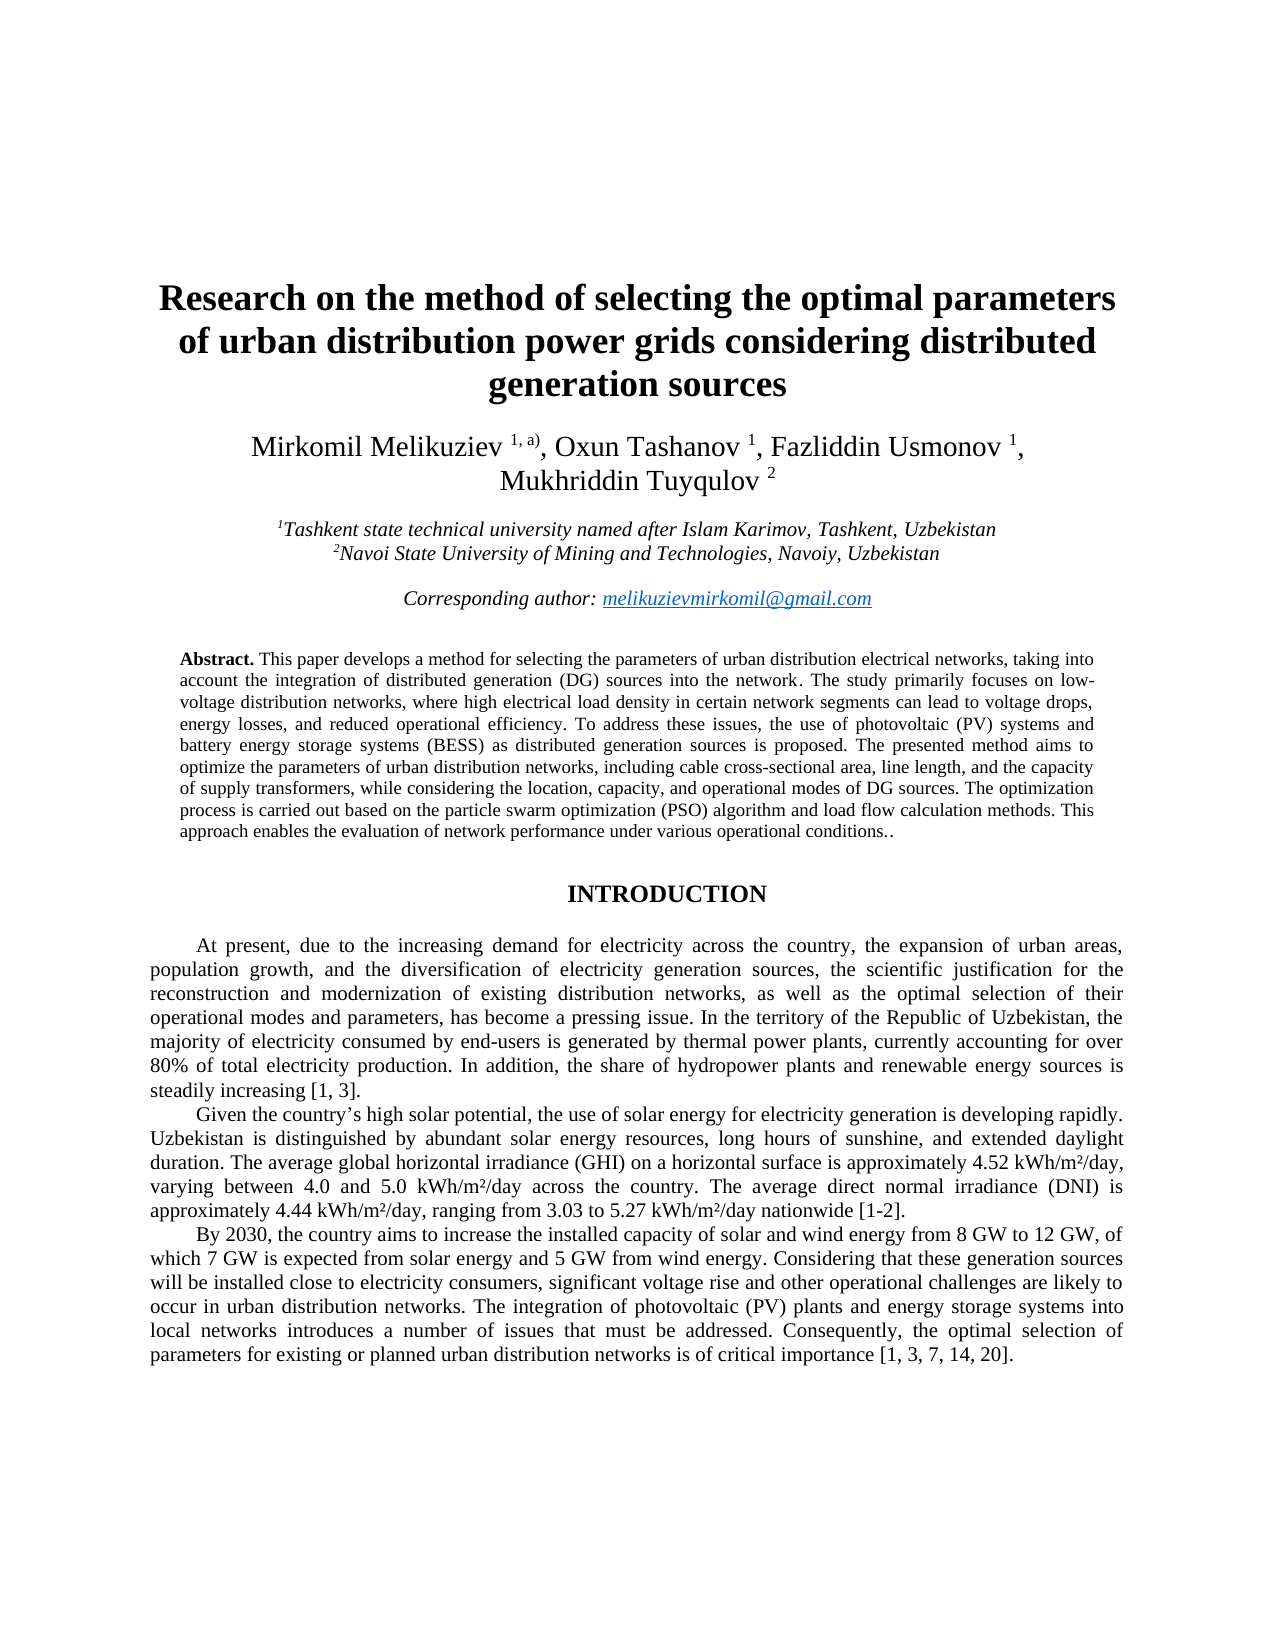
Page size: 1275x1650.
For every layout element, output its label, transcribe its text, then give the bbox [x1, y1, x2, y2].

text By 2030, the country aims to increase the installed capacity of solar and wind energy from 8 GW to 12 GW, of which 7 GW is expected from solar energy and 5 GW from wind energy. Considering that these generation sources will be installed close to electricity consumers, significant voltage rise and other operational challenges are likely to occur in urban distribution networks. The integration of photovoltaic (PV) plants and energy storage systems into local networks introduces a number of issues that must be addressed. Consequently, the optimal selection of parameters for existing or planned urban distribution networks is of critical importance [1, 3, 7, 14, 20]. [150, 1222, 1125, 1366]
text 1Tashkent state technical university named after Islam Karimov, Tashkent, Uzbekistan [150, 517, 898, 541]
text Research on the method of selecting the optimal parameters of urban distribution power grids considering distributed generation sources [150, 275, 1125, 404]
text Abstract. This paper develops a method for selecting the parameters of urban distribution electrical networks, taking into account the integration of distributed generation (DG) sources into the network. The study primarily focuses on low-voltage distribution networks, where high electrical load density in certain network segments can lead to voltage drops, energy losses, and reduced operational efficiency. To address these issues, the use of photovoltaic (PV) systems and battery energy storage systems (BESS) as distributed generation sources is proposed. The presented method aims to optimize the parameters of urban distribution networks, including cable cross-sectional area, line length, and the capacity of supply transformers, while considering the location, capacity, and operational modes of DG sources. The optimization process is carried out based on the particle swarm optimization (PSO) algorithm and load flow calculation methods. This approach enables the evaluation of network performance under various operational conditions.. [179, 648, 1095, 842]
text Mirkomil Melikuziev 1, a), Oxun Tashanov 1, Fazliddin Usmonov 1, Mukhriddin Tuyqulov 2 [150, 429, 1125, 496]
text Given the country’s high solar potential, the use of solar energy for electricity generation is developing rapidly. Uzbekistan is distinguished by abundant solar energy resources, long hours of sunshine, and extended daylight duration. The average global horizontal irradiance (GHI) on a horizontal surface is approximately 4.52 kWh/m²/day, varying between 4.0 and 5.0 kWh/m²/day across the country. The average direct normal irradiance (DNI) is approximately 4.44 kWh/m²/day, ranging from 3.03 to 5.27 kWh/m²/day nationwide [1-2]. [150, 1102, 1125, 1222]
text At present, due to the increasing demand for electricity across the country, the expansion of urban areas, population growth, and the diversification of electricity generation sources, the scientific justification for the reconstruction and modernization of existing distribution networks, as well as the optimal selection of their operational modes and parameters, has become a pressing issue. In the territory of the Republic of Uzbekistan, the majority of electricity consumed by end-users is generated by thermal power plants, currently accounting for over 80% of total electricity production. In addition, the share of hydropower plants and renewable energy sources is steadily increasing [1, 3]. [150, 933, 1125, 1102]
text 2Navoi State University of Mining and Technologies, Navoiy, Uzbekistan [150, 541, 1125, 565]
text INTRODUCTION [150, 879, 1125, 908]
text Corresponding author: melikuzievmirkomil@gmail.com [150, 586, 1125, 610]
text 1Tashkent state technical university named after Islam Karimov, Tashkent, Uzbekistan [903, 517, 1125, 541]
